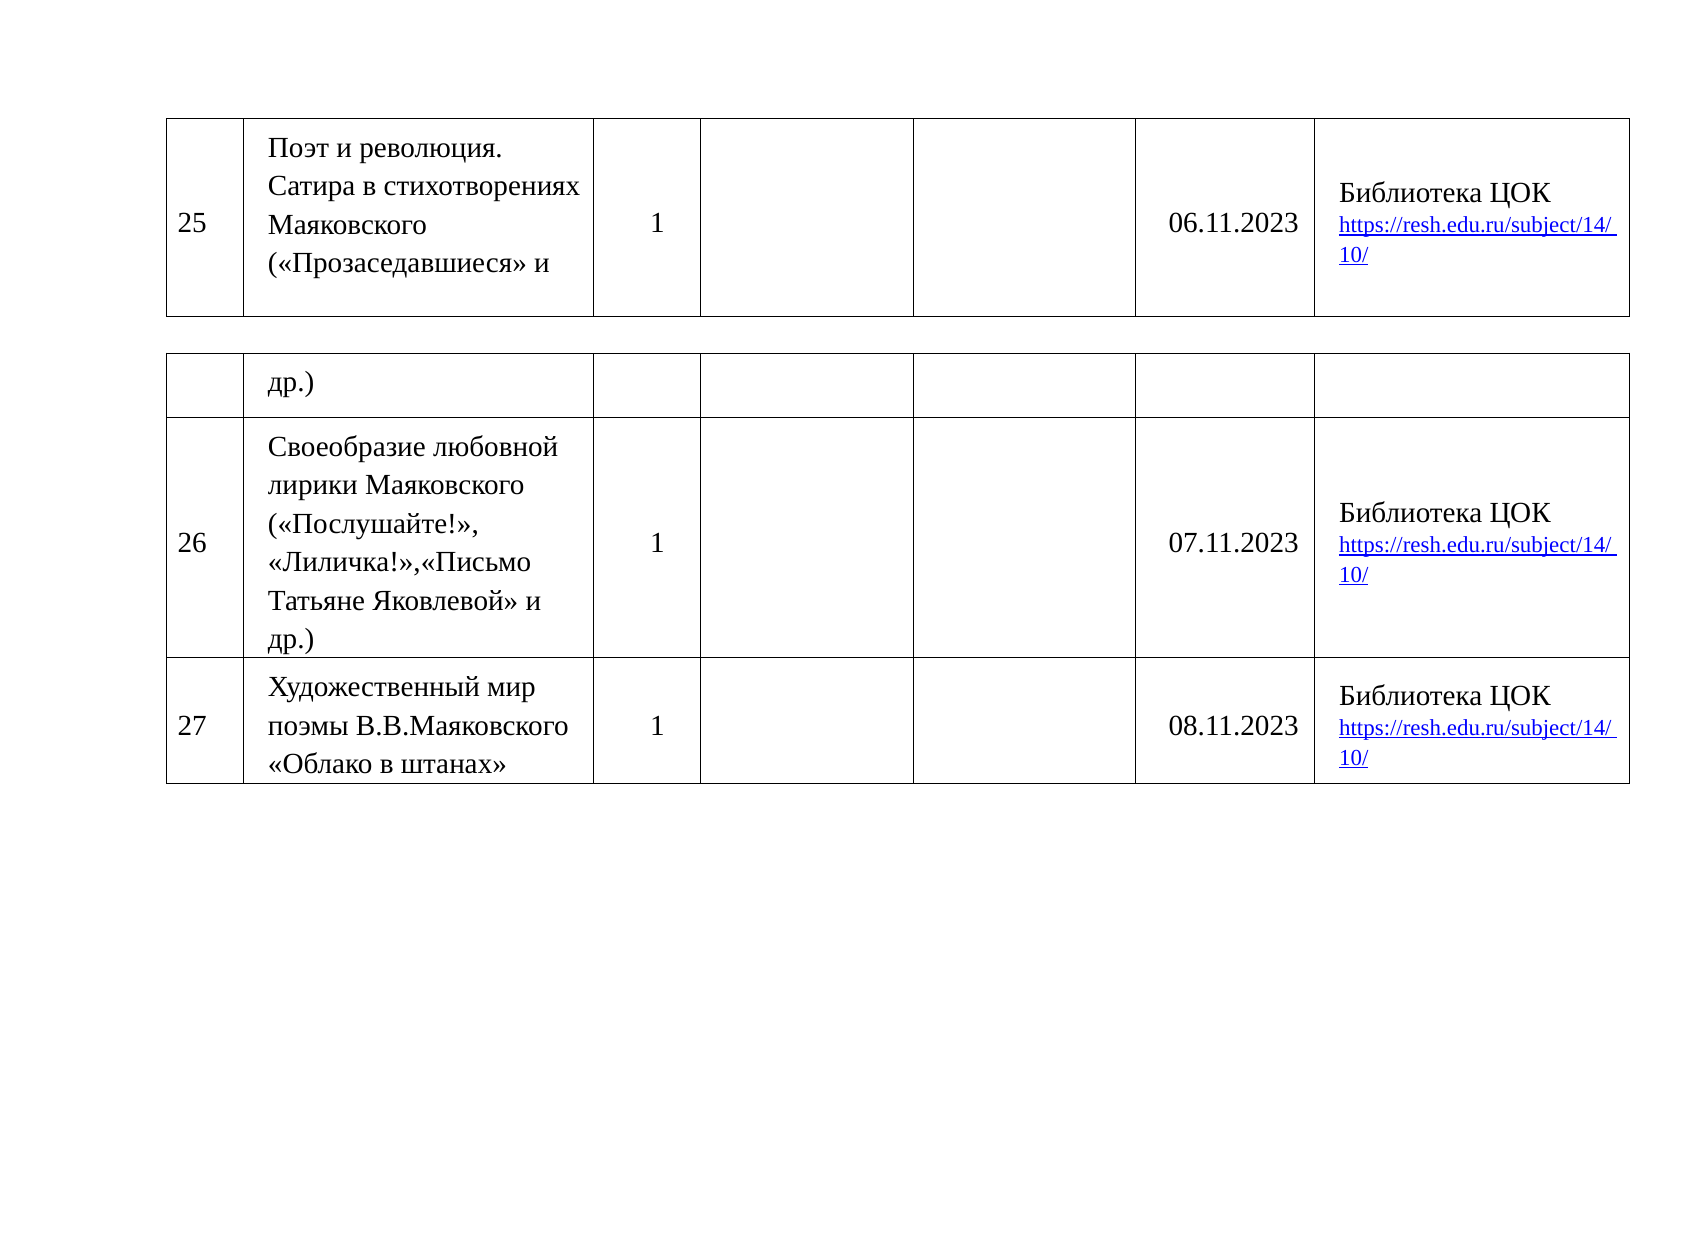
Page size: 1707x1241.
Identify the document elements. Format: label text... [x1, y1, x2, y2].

table_cell [914, 658, 1135, 783]
table_cell 26 [167, 418, 243, 657]
table_header [1315, 354, 1629, 417]
table_header [1136, 354, 1314, 417]
table_cell 1 [594, 418, 700, 657]
table_cell [701, 418, 913, 657]
table_cell [914, 418, 1135, 657]
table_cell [1315, 119, 1629, 316]
table_cell 25 [167, 119, 243, 316]
table_header др.) [244, 354, 593, 417]
table_cell Художественный мир поэмы В.В.Маяковского «Облако в штанах» [244, 658, 593, 783]
table_cell Поэт и революция. Сатира в стихотворениях Маяковского («Прозаседавшиеся» и [244, 119, 593, 316]
table_header [594, 354, 700, 417]
table_header [167, 354, 243, 417]
table_cell [701, 119, 913, 316]
table_cell Библиотека ЦОК https://resh.edu.ru/subject/14/ 10/ [1315, 418, 1629, 657]
table_cell 1 [594, 658, 700, 783]
table_cell [701, 658, 913, 783]
table_cell 1 [594, 119, 700, 316]
table_cell 06.11.2023 [1136, 119, 1314, 316]
table_cell 27 [167, 658, 243, 783]
table_cell 07.11.2023 [1136, 418, 1314, 657]
table_header [701, 354, 913, 417]
table_cell Своеобразие любовной лирики Маяковского («Послушайте!», «Лиличка!»,«Письмо Татьяне Яковлевой» и др.) [244, 418, 593, 657]
table_header [914, 354, 1135, 417]
table_cell Библиотека ЦОК https://resh.edu.ru/subject/14/ 10/ [1315, 658, 1629, 783]
table_cell [914, 119, 1135, 316]
table_cell 08.11.2023 [1136, 658, 1314, 783]
